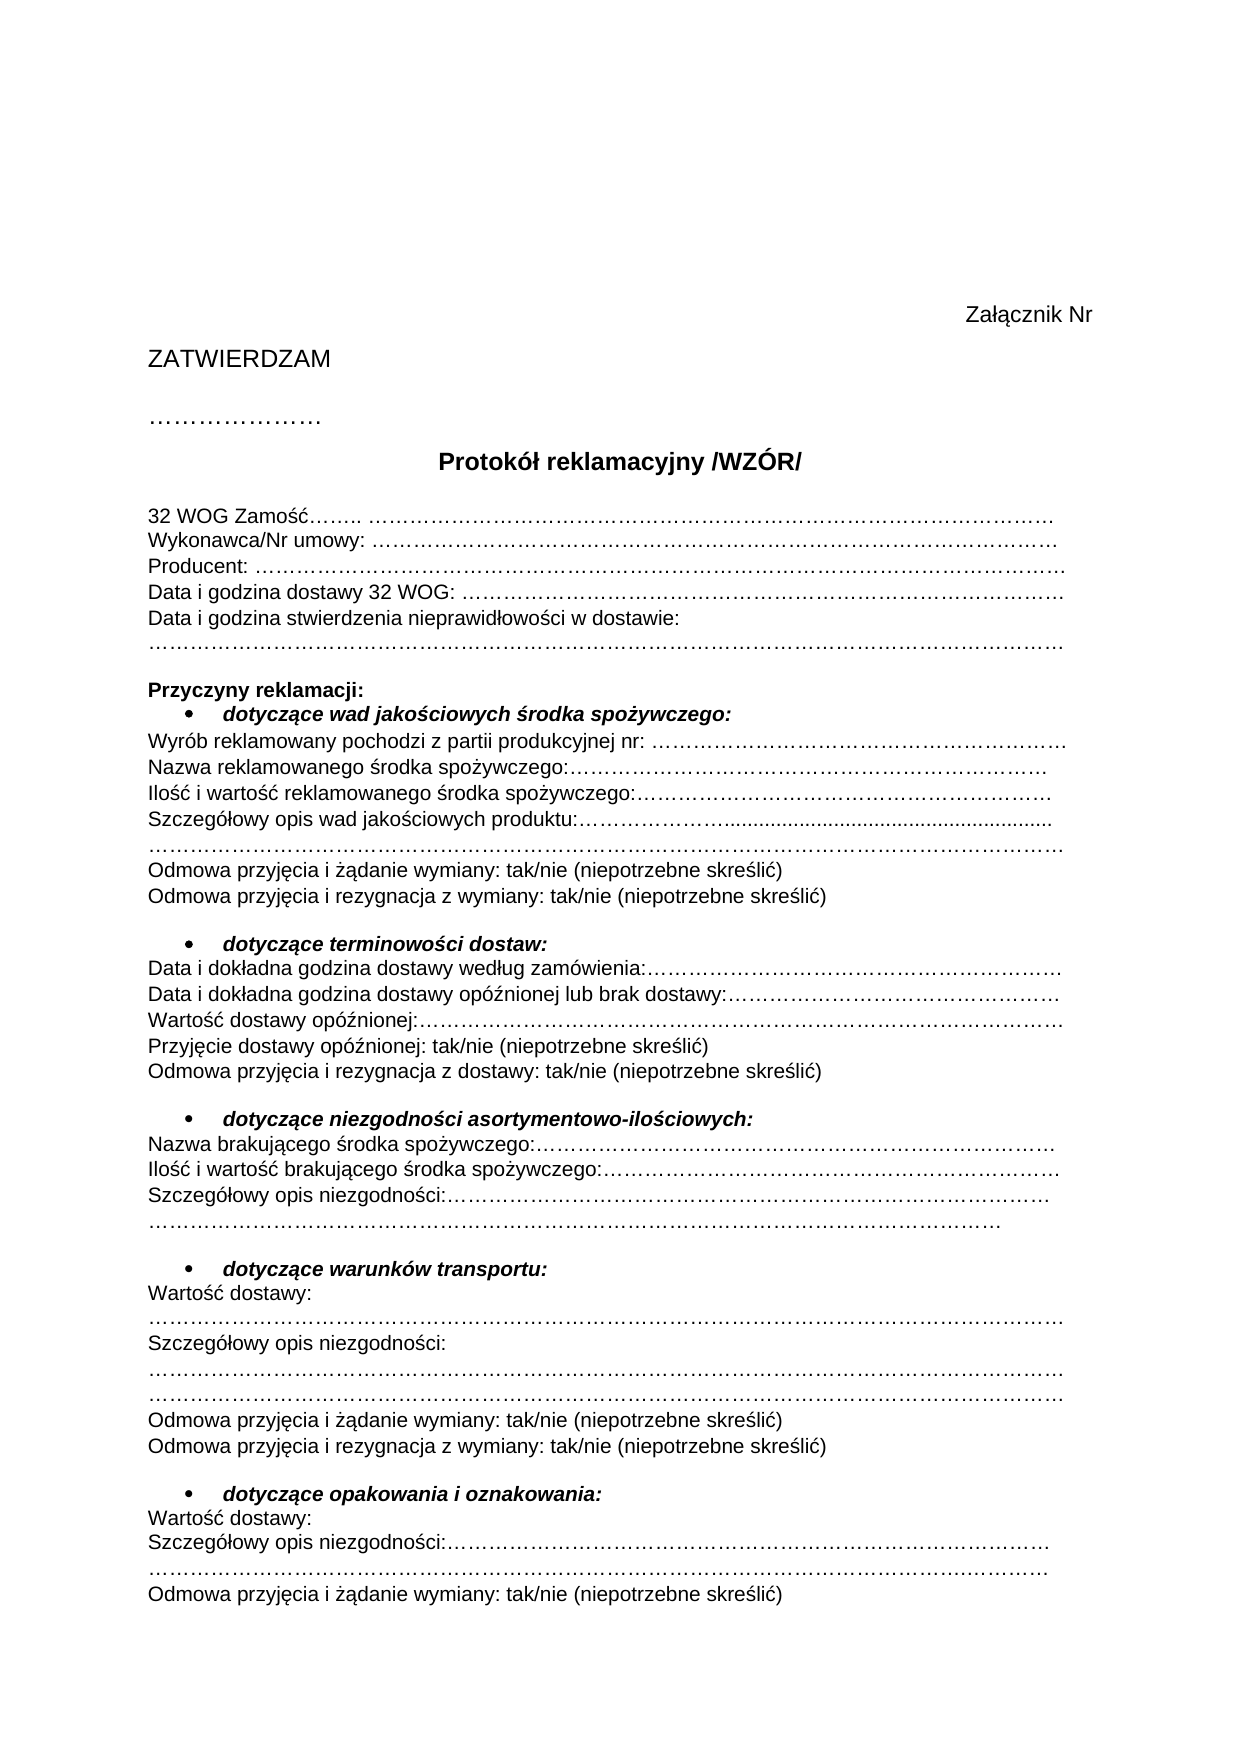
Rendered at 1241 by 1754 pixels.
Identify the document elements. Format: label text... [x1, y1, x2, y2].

text Odmowa przyjęcia i żądanie wymiany: tak/nie (niepotrzebne skreślić) [148, 858, 1093, 882]
text …………………………………………………………………………………………………………………… [148, 629, 1093, 653]
list dotyczące wad jakościowych środka spożywczego: [185, 701, 1093, 726]
text Ilość i wartość reklamowanego środka spożywczego:…………………………………………………… [148, 781, 1093, 805]
text ……………………………………………………………………………………………………….………… [148, 1556, 1093, 1580]
text Załącznik Nr [148, 301, 1093, 327]
text Data i dokładna godzina dostawy opóźnionej lub brak dostawy:………………………………………… [148, 982, 1093, 1006]
text Szczegółowy opis niezgodności:…………………………………………………………………………… [148, 1530, 1093, 1554]
text …………………………………………………………………………………………………………………… [148, 1382, 1093, 1406]
text ZATWIERDZAM [148, 344, 1093, 372]
list dotyczące terminowości dostaw: [185, 932, 1093, 956]
text Ilość i wartość brakującego środka spożywczego:………………………………………………………… [148, 1157, 1093, 1181]
text ………………… [148, 401, 1093, 430]
text 32 WOG Zamość…….. ……………………………………………………………………………………… [148, 504, 1093, 528]
text Szczegółowy opis wad jakościowych produktu:…………………......................................................... [148, 807, 1093, 831]
text Data i godzina stwierdzenia nieprawidłowości w dostawie: [148, 606, 1093, 629]
text Wyrób reklamowany pochodzi z partii produkcyjnej nr: …………………………………………………… [148, 729, 1093, 753]
text Szczegółowy opis niezgodności:…………………………………………………………………………… [148, 1183, 1093, 1207]
text Odmowa przyjęcia i rezygnacja z wymiany: tak/nie (niepotrzebne skreślić) [148, 884, 1093, 908]
text Nazwa reklamowanego środka spożywczego:…………………………………………………………… [148, 755, 1093, 779]
text …………………………………………………………………………………………………………………… [148, 1305, 1093, 1329]
text Data i dokładna godzina dostawy według zamówienia:…………………………………………………… [148, 956, 1093, 980]
text Protokół reklamacyjny /WZÓR/ [148, 447, 1093, 475]
text Wartość dostawy: [148, 1506, 1093, 1530]
text Szczegółowy opis niezgodności: [148, 1331, 1093, 1354]
text …………………………………………………………………………………………………………………… [148, 1356, 1093, 1380]
text Wartość dostawy: [148, 1281, 1093, 1305]
text Przyjęcie dostawy opóźnionej: tak/nie (niepotrzebne skreślić) [148, 1033, 1093, 1057]
text …………………………………………………………………………………………………………… [148, 1209, 1093, 1233]
text Producent: ……………………………………………………………………………………………………… [148, 554, 1093, 578]
text Wykonawca/Nr umowy: ……………………………………………………………………………………… [148, 528, 1093, 552]
text Odmowa przyjęcia i rezygnacja z wymiany: tak/nie (niepotrzebne skreślić) [148, 1434, 1093, 1458]
text Data i godzina dostawy 32 WOG: …………………………………………………………………………… [148, 580, 1093, 604]
text Wartość dostawy opóźnionej:………………………………………………………………………………… [148, 1008, 1093, 1032]
text Nazwa brakującego środka spożywczego:………………………………………………………………… [148, 1131, 1093, 1155]
text Odmowa przyjęcia i żądanie wymiany: tak/nie (niepotrzebne skreślić) [148, 1408, 1093, 1432]
list dotyczące niezgodności asortymentowo-ilościowych: [185, 1107, 1093, 1131]
text Przyczyny reklamacji: [148, 677, 1093, 701]
list dotyczące warunków transportu: [185, 1257, 1093, 1281]
text …………………………………………………………………………………………………………………… [148, 832, 1093, 856]
text Odmowa przyjęcia i żądanie wymiany: tak/nie (niepotrzebne skreślić) [148, 1582, 1093, 1606]
list dotyczące opakowania i oznakowania: [185, 1482, 1093, 1506]
text Odmowa przyjęcia i rezygnacja z dostawy: tak/nie (niepotrzebne skreślić) [148, 1059, 1093, 1083]
